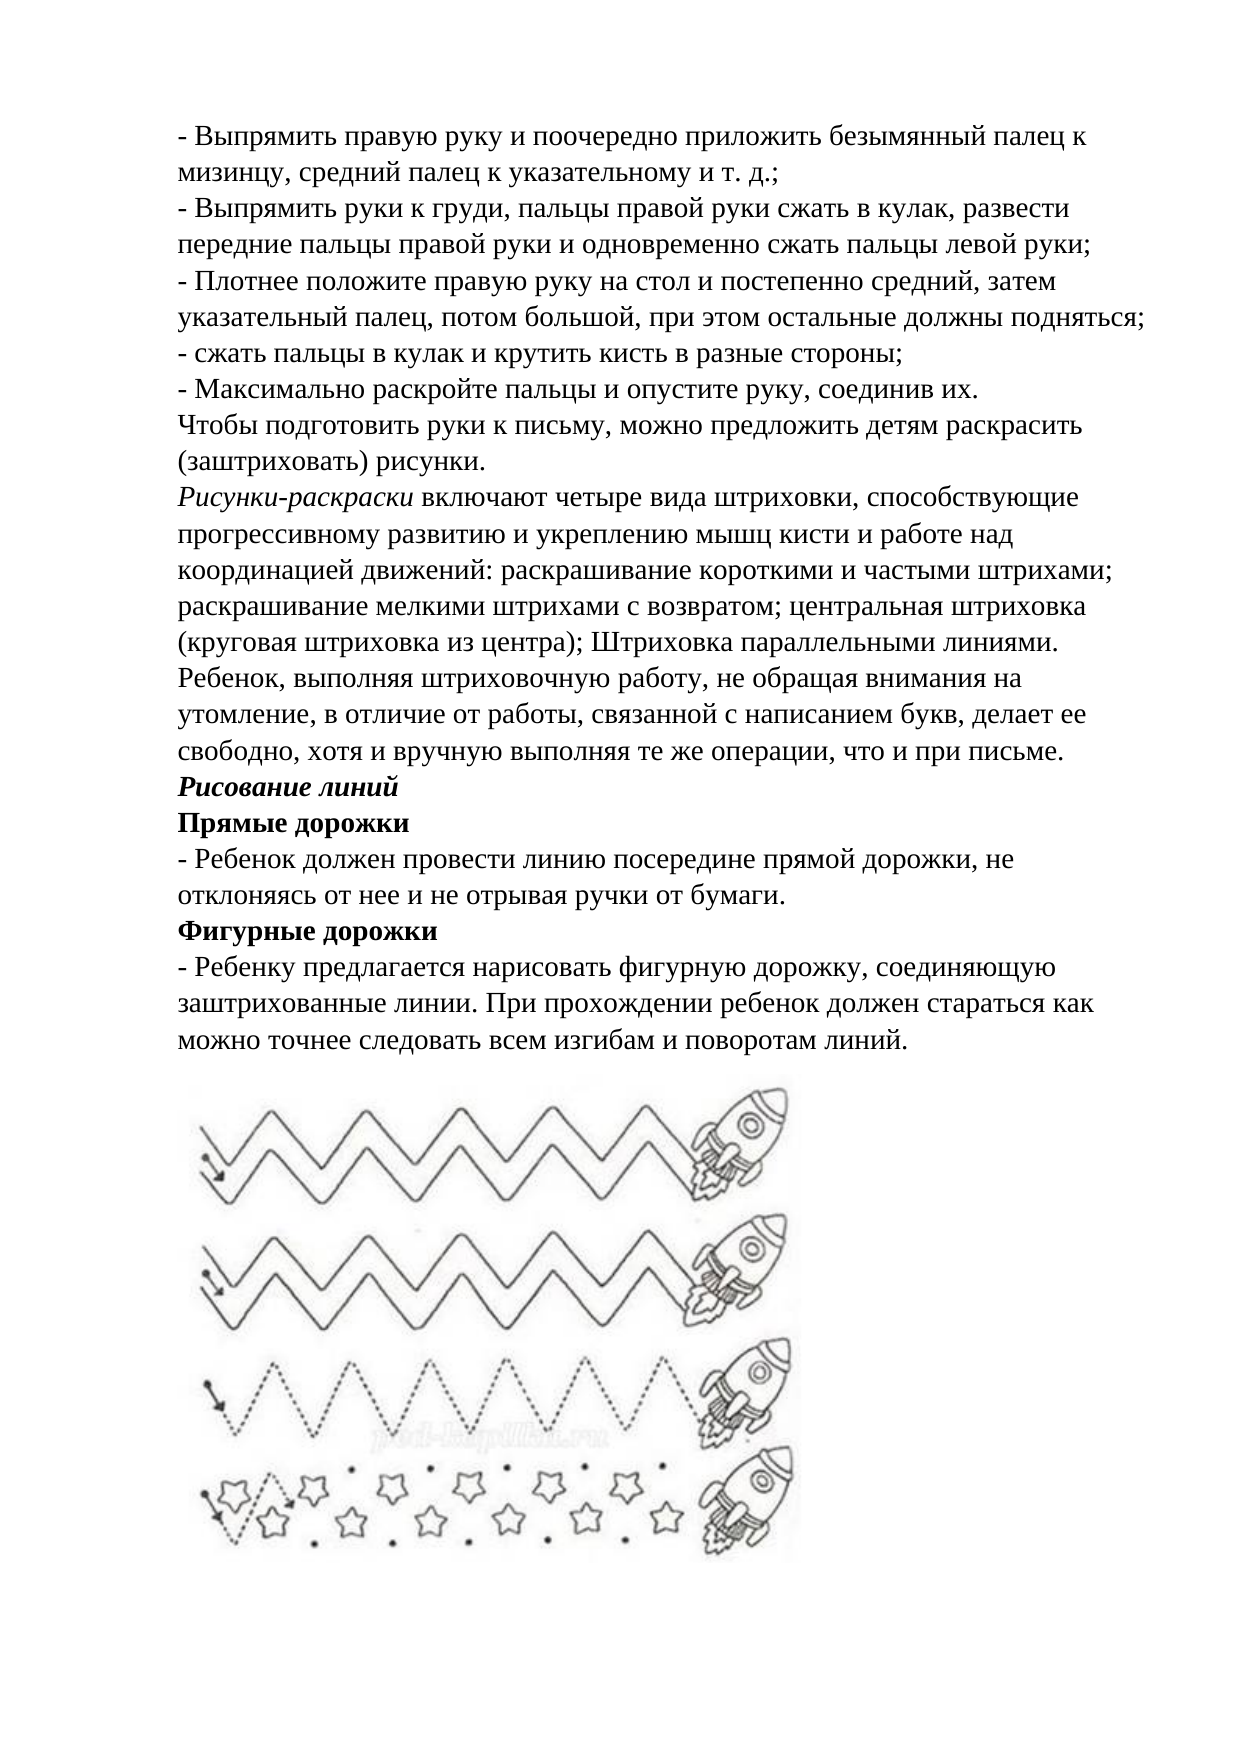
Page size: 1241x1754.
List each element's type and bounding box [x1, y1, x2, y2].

picture [177, 1074, 802, 1563]
text [177, 118, 1152, 1055]
